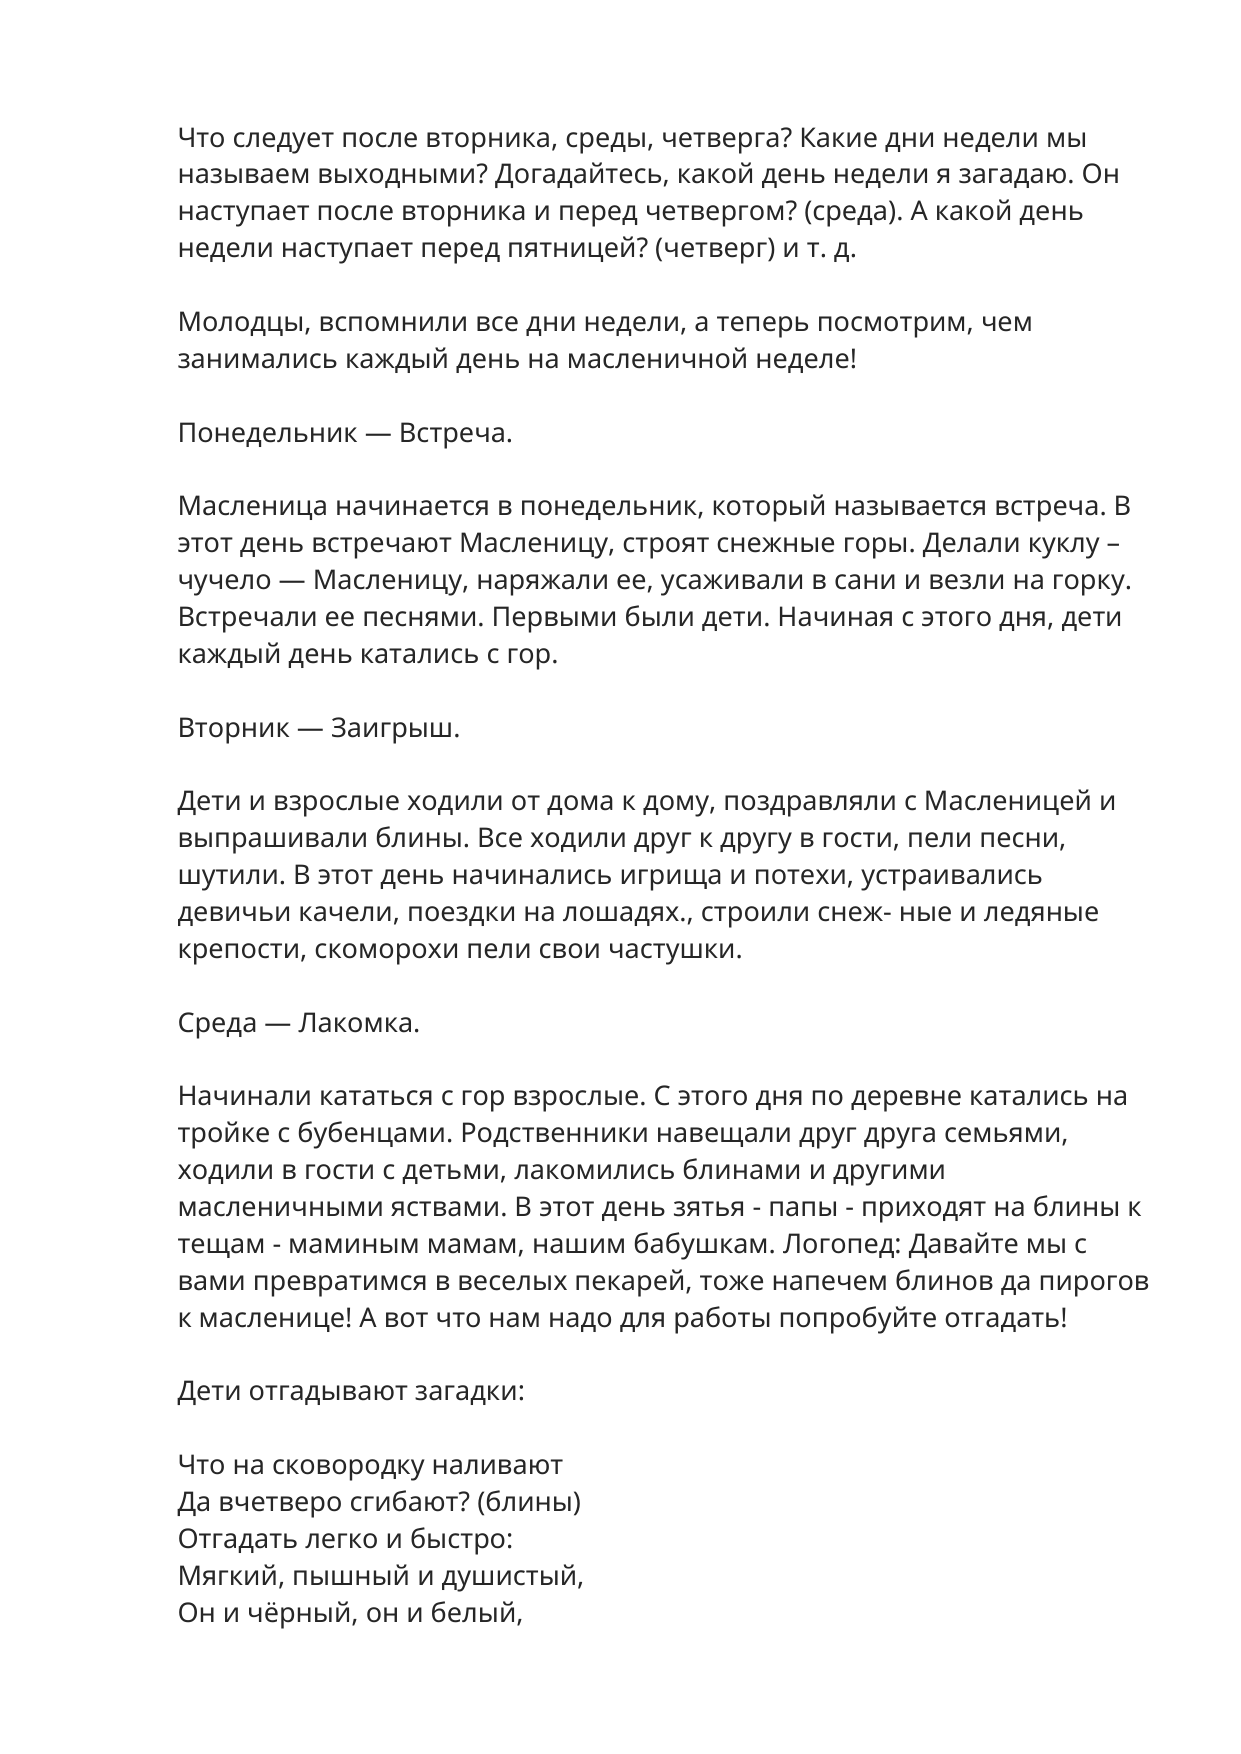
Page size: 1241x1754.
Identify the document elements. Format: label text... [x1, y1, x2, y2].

text Дети и взрослые ходили от дома к дому, поздравляли с Масленицей и выпрашивали блины. Все ходили друг к другу в гости, пели песни, шутили. В этот день начинались игрища и потехи, устраивались девичьи качели, поездки на лошадях., строили снеж- ные и ледяные крепости, скоморохи пели свои частушки. [177, 782, 1152, 966]
text Мягкий, пышный и душистый, [177, 1556, 1152, 1593]
text Масленица начинается в понедельник, который называется встреча. В этот день встречают Масленицу, строят снежные горы. Делали куклу –чучело — Масленицу, наряжали ее, усаживали в сани и везли на горку. Встречали ее песнями. Первыми были дети. Начиная с этого дня, дети каждый день катались с гор. [177, 487, 1152, 671]
text Вторник — Заигрыш. [177, 708, 1152, 745]
text Начинали кататься с гор взрослые. С этого дня по деревне катались на тройке с бубенцами. Родственники навещали друг друга семьями, ходили в гости с детьми, лакомились блинами и другими масленичными яствами. В этот день зятья - папы - приходят на блины к тещам - маминым мамам, нашим бабушкам. Логопед: Давайте мы с вами превратимся в веселых пекарей, тоже напечем блинов да пирогов к масленице! А вот что нам надо для работы попробуйте отгадать! [177, 1077, 1152, 1335]
text Среда — Лакомка. [177, 1003, 1152, 1040]
text Понедельник — Встреча. [177, 413, 1152, 450]
text Отгадать легко и быстро: [177, 1519, 1152, 1556]
text Что следует после вторника, среды, четверга? Какие дни недели мы называем выходными? Догадайтесь, какой день недели я загадаю. Он наступает после вторника и перед четвергом? (среда). А какой день недели наступает перед пятницей? (четверг) и т. д. [177, 118, 1152, 266]
text Да вчетверо сгибают? (блины) [177, 1482, 1152, 1519]
text Молодцы, вспомнили все дни недели, а теперь посмотрим, чем занимались каждый день на масленичной неделе! [177, 302, 1152, 376]
text Он и чёрный, он и белый, [177, 1593, 1152, 1630]
text Дети отгадывают загадки: [177, 1372, 1152, 1409]
text Что на сковородку наливают [177, 1446, 1152, 1482]
